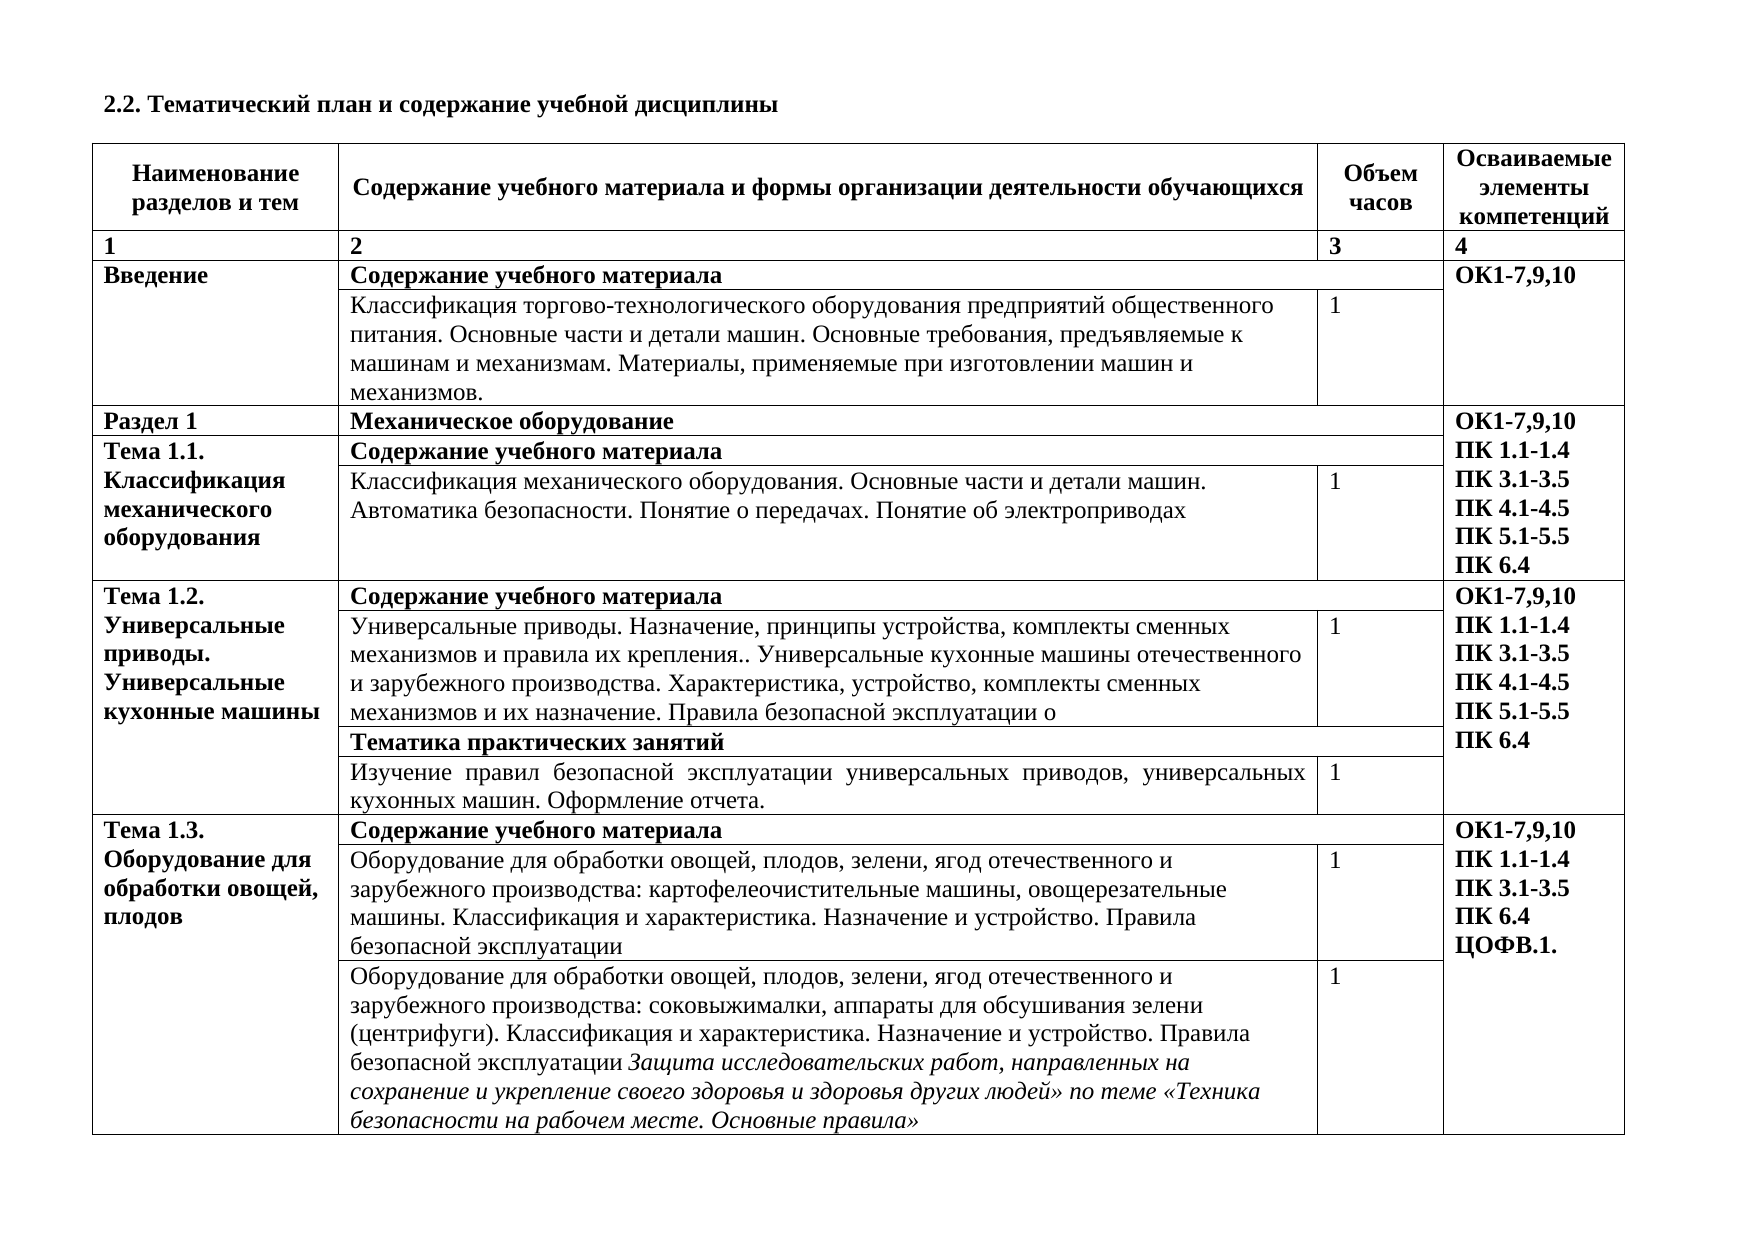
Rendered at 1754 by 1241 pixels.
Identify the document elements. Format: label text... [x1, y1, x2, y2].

table_cell ОК1-7,9,10 [1444, 261, 1624, 405]
table_cell 1 [93, 231, 338, 259]
table_cell Введение [93, 261, 338, 405]
table_cell ОК1-7,9,10 ПК 1.1-1.4 ПК 3.1-3.5 ПК 4.1-4.5 ПК 5.1-5.5 ПК 6.4 [1444, 406, 1624, 580]
table_cell 4 [1444, 231, 1624, 259]
table_cell Тема 1.1. Классификация механического оборудования [93, 436, 338, 580]
table_cell Тема 1.2. Универсальные приводы. Универсальные кухонные машины [93, 581, 338, 814]
table_header Осваиваемые элементы компетенций [1444, 144, 1624, 230]
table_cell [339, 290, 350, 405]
table_cell ОК1-7,9,10 ПК 1.1-1.4 ПК 3.1-3.5 ПК 6.4 ЦОФВ.1. [1444, 815, 1624, 1134]
table_cell Тема 1.3. Оборудование для обработки овощей, плодов [93, 815, 338, 1134]
table_header Содержание учебного материала и формы организации деятельности обучающихся [339, 144, 1317, 230]
table_cell Универсальные приводы. Назначение, принципы устройства, комплекты сменных механизмов и правила их крепления.. Универсальные кухонные машины отечественного и зарубежного производства. Характеристика, устройство, комплекты сменных механизмов и их назначение. Правила безопасной эксплуатации о [339, 611, 1317, 726]
table_cell 2 [339, 231, 1317, 259]
table_cell Оборудование для обработки овощей, плодов, зелени, ягод отечественного и зарубежного производства: картофелеочистительные машины, овощерезательные машины. Классификация и характеристика. Назначение и устройство. Правила безопасной эксплуатации [339, 845, 1317, 960]
table_header Наименование разделов и тем [93, 144, 338, 230]
table_cell 1 [1318, 757, 1443, 814]
text 2.2. Тематический план и содержание учебной дисциплины [103, 89, 1636, 117]
table_cell 1 [1318, 611, 1443, 726]
table_cell Содержание учебного материала [339, 436, 1443, 465]
table_cell Оборудование для обработки овощей, плодов, зелени, ягод отечественного и зарубежного производства: соковыжималки, аппараты для обсушивания зелени (центрифуги). Классификация и характеристика. Назначение и устройство. Правила безопасной эксплуатации Защита исследовательских работ, направленных на сохранение и укрепление своего здоровья и здоровья других людей» по теме «Техника безопасности на рабочем месте. Основные правила» [339, 961, 1317, 1134]
table_cell Содержание учебного материала [339, 261, 1443, 289]
table_cell ОК1-7,9,10 ПК 1.1-1.4 ПК 3.1-3.5 ПК 4.1-4.5 ПК 5.1-5.5 ПК 6.4 [1444, 581, 1624, 814]
table_header Объем часов [1318, 144, 1443, 230]
table_cell 1 [1318, 845, 1443, 960]
table_cell 1 [1318, 961, 1443, 1134]
table_cell 1 [1318, 466, 1443, 580]
table_cell Изучение правил безопасной эксплуатации универсальных приводов, универсальных кухонных машин. Оформление отчета. [339, 757, 1317, 814]
table_cell Содержание учебного материала [339, 581, 1443, 610]
table_cell Классификация торгово-технологического оборудования предприятий общественного питания. Основные части и детали машин. Основные требования, предъявляемые к машинам и механизмам. Материалы, применяемые при изготовлении машин и механизмов. [483, 290, 1317, 405]
table_cell 1 [1318, 290, 1443, 405]
table_cell Содержание учебного материала [339, 815, 1443, 844]
table_cell 3 [1318, 231, 1443, 259]
table_cell Механическое оборудование [339, 406, 1443, 435]
table_cell Классификация механического оборудования. Основные части и детали машин. Автоматика безопасности. Понятие о передачах. Понятие об электроприводах [339, 466, 1317, 580]
table_cell Тематика практических занятий [339, 727, 1443, 756]
table_cell Раздел 1 [93, 406, 338, 435]
